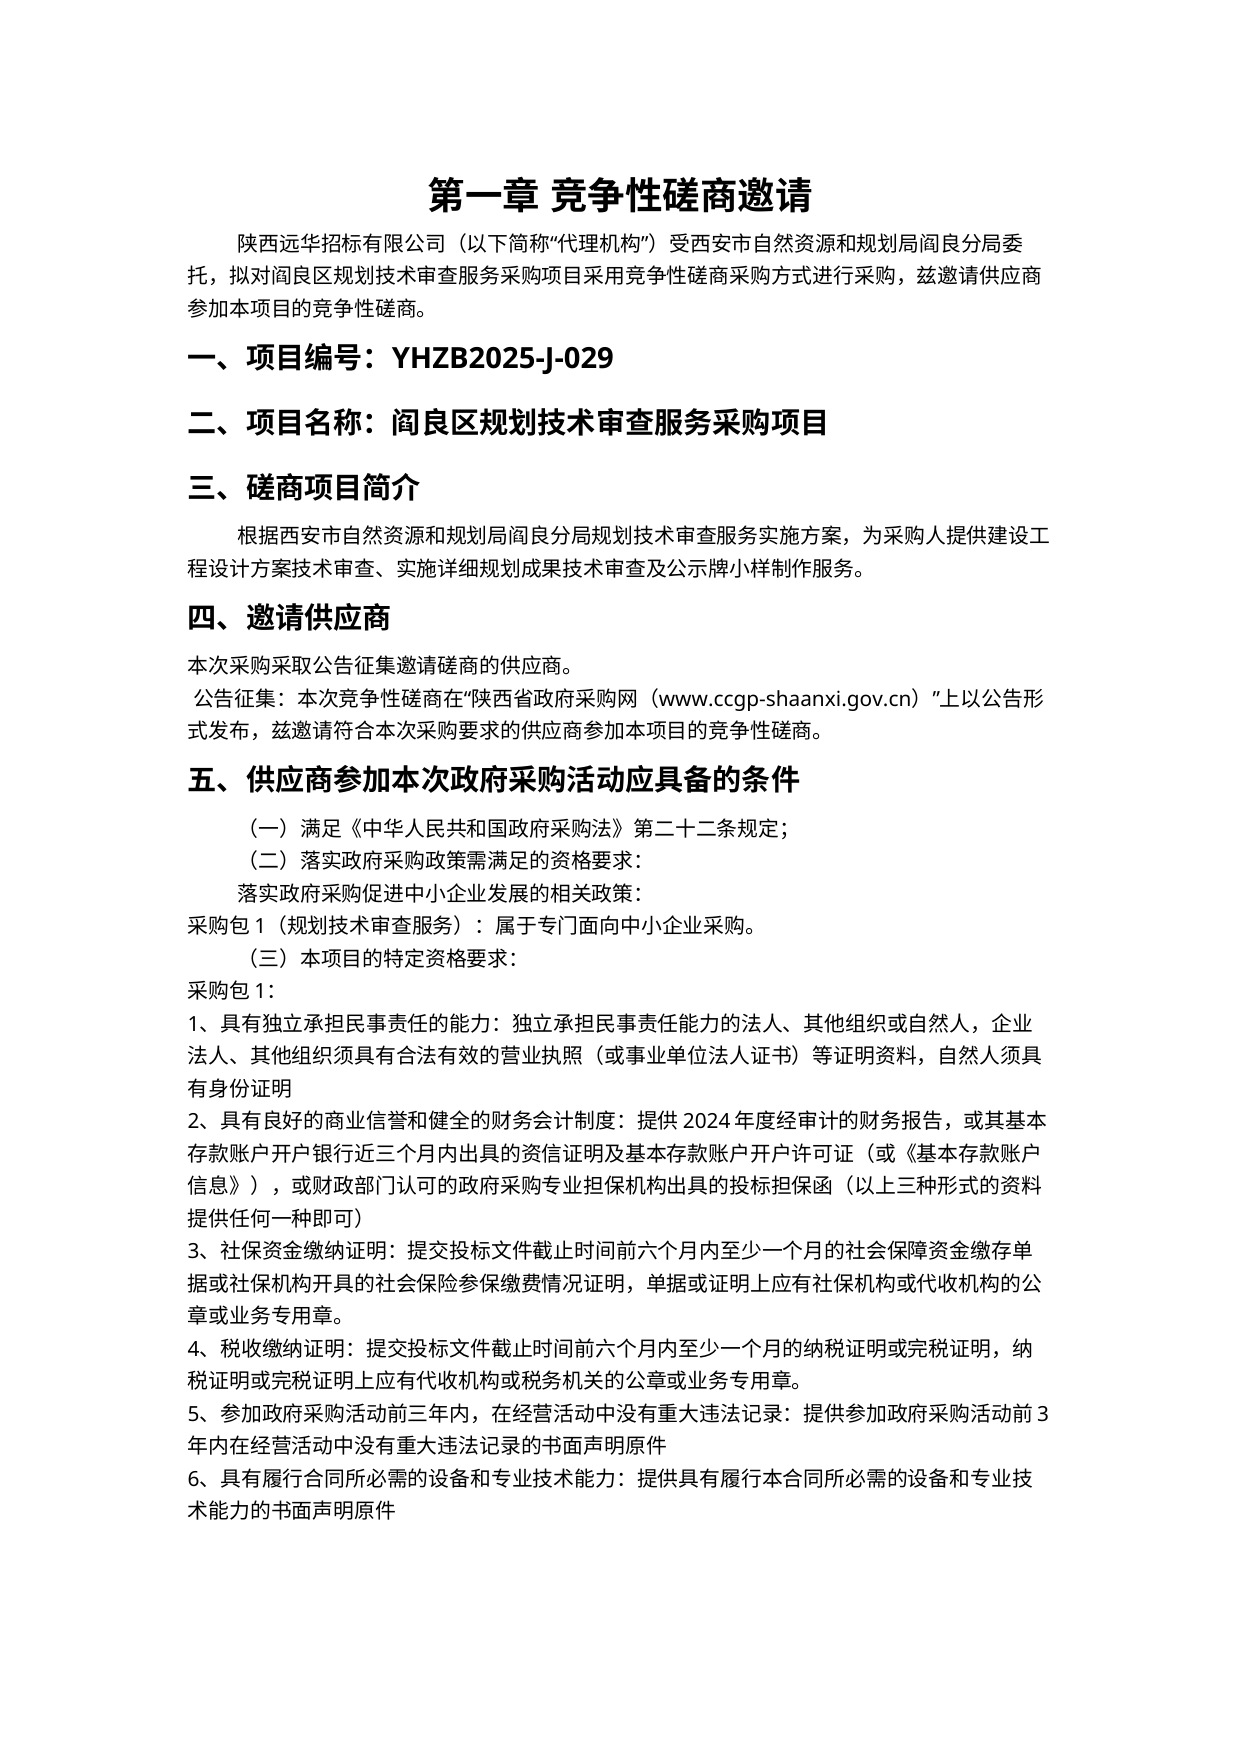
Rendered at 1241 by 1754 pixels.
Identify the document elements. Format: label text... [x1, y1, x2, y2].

text 采购包1： [187, 974, 1053, 1007]
text （二）落实政府采购政策需满足的资格要求： [187, 844, 1053, 877]
text （三）本项目的特定资格要求： [187, 942, 1053, 974]
text 五、供应商参加本次政府采购活动应具备的条件 [187, 747, 1053, 812]
text 三、磋商项目简介 [187, 454, 1053, 519]
text 采购包1（规划技术审查服务）：属于专门面向中小企业采购。 [187, 909, 1053, 942]
text 四、邀请供应商 [187, 584, 1053, 649]
text 2、具有良好的商业信誉和健全的财务会计制度：提供2024年度经审计的财务报告，或其基本存款账户开户银行近三个月内出具的资信证明及基本存款账户开户许可证（或《基本存款账户信息》），或财政部门认可的政府采购专业担保机构出具的投标担保函（以上三种形式的资料提供任何一种即可） [187, 1104, 1053, 1234]
text 4、税收缴纳证明：提交投标文件截止时间前六个月内至少一个月的纳税证明或完税证明，纳税证明或完税证明上应有代收机构或税务机关的公章或业务专用章。 [187, 1332, 1053, 1397]
text 第一章 竞争性磋商邀请 [187, 162, 1053, 227]
text 陕西远华招标有限公司（以下简称“代理机构”）受西安市自然资源和规划局阎良分局委托，拟对阎良区规划技术审查服务采购项目采用竞争性磋商采购方式进行采购，兹邀请供应商参加本项目的竞争性磋商。 [187, 227, 1053, 324]
text 3、社保资金缴纳证明：提交投标文件截止时间前六个月内至少一个月的社会保障资金缴存单据或社保机构开具的社会保险参保缴费情况证明，单据或证明上应有社保机构或代收机构的公章或业务专用章。 [187, 1234, 1053, 1332]
text 落实政府采购促进中小企业发展的相关政策： [187, 877, 1053, 909]
text 6、具有履行合同所必需的设备和专业技术能力：提供具有履行本合同所必需的设备和专业技术能力的书面声明原件 [187, 1462, 1053, 1527]
text 1、具有独立承担民事责任的能力：独立承担民事责任能力的法人、其他组织或自然人，企业法人、其他组织须具有合法有效的营业执照（或事业单位法人证书）等证明资料，自然人须具有身份证明 [187, 1007, 1053, 1104]
text 5、参加政府采购活动前三年内，在经营活动中没有重大违法记录：提供参加政府采购活动前3年内在经营活动中没有重大违法记录的书面声明原件 [187, 1397, 1053, 1462]
text 本次采购采取公告征集邀请磋商的供应商。 [187, 649, 1053, 682]
text 一、项目编号：YHZB2025-J-029 [187, 324, 1053, 389]
text 根据西安市自然资源和规划局阎良分局规划技术审查服务实施方案，为采购人提供建设工程设计方案技术审查、实施详细规划成果技术审查及公示牌小样制作服务。 [187, 519, 1053, 584]
text 二、项目名称：阎良区规划技术审查服务采购项目 [187, 389, 1053, 454]
text 公告征集：本次竞争性磋商在“陕西省政府采购网（www.ccgp-shaanxi.gov.cn）”上以公告形式发布，兹邀请符合本次采购要求的供应商参加本项目的竞争性磋商。 [187, 682, 1053, 747]
text （一）满足《中华人民共和国政府采购法》第二十二条规定； [187, 812, 1053, 844]
